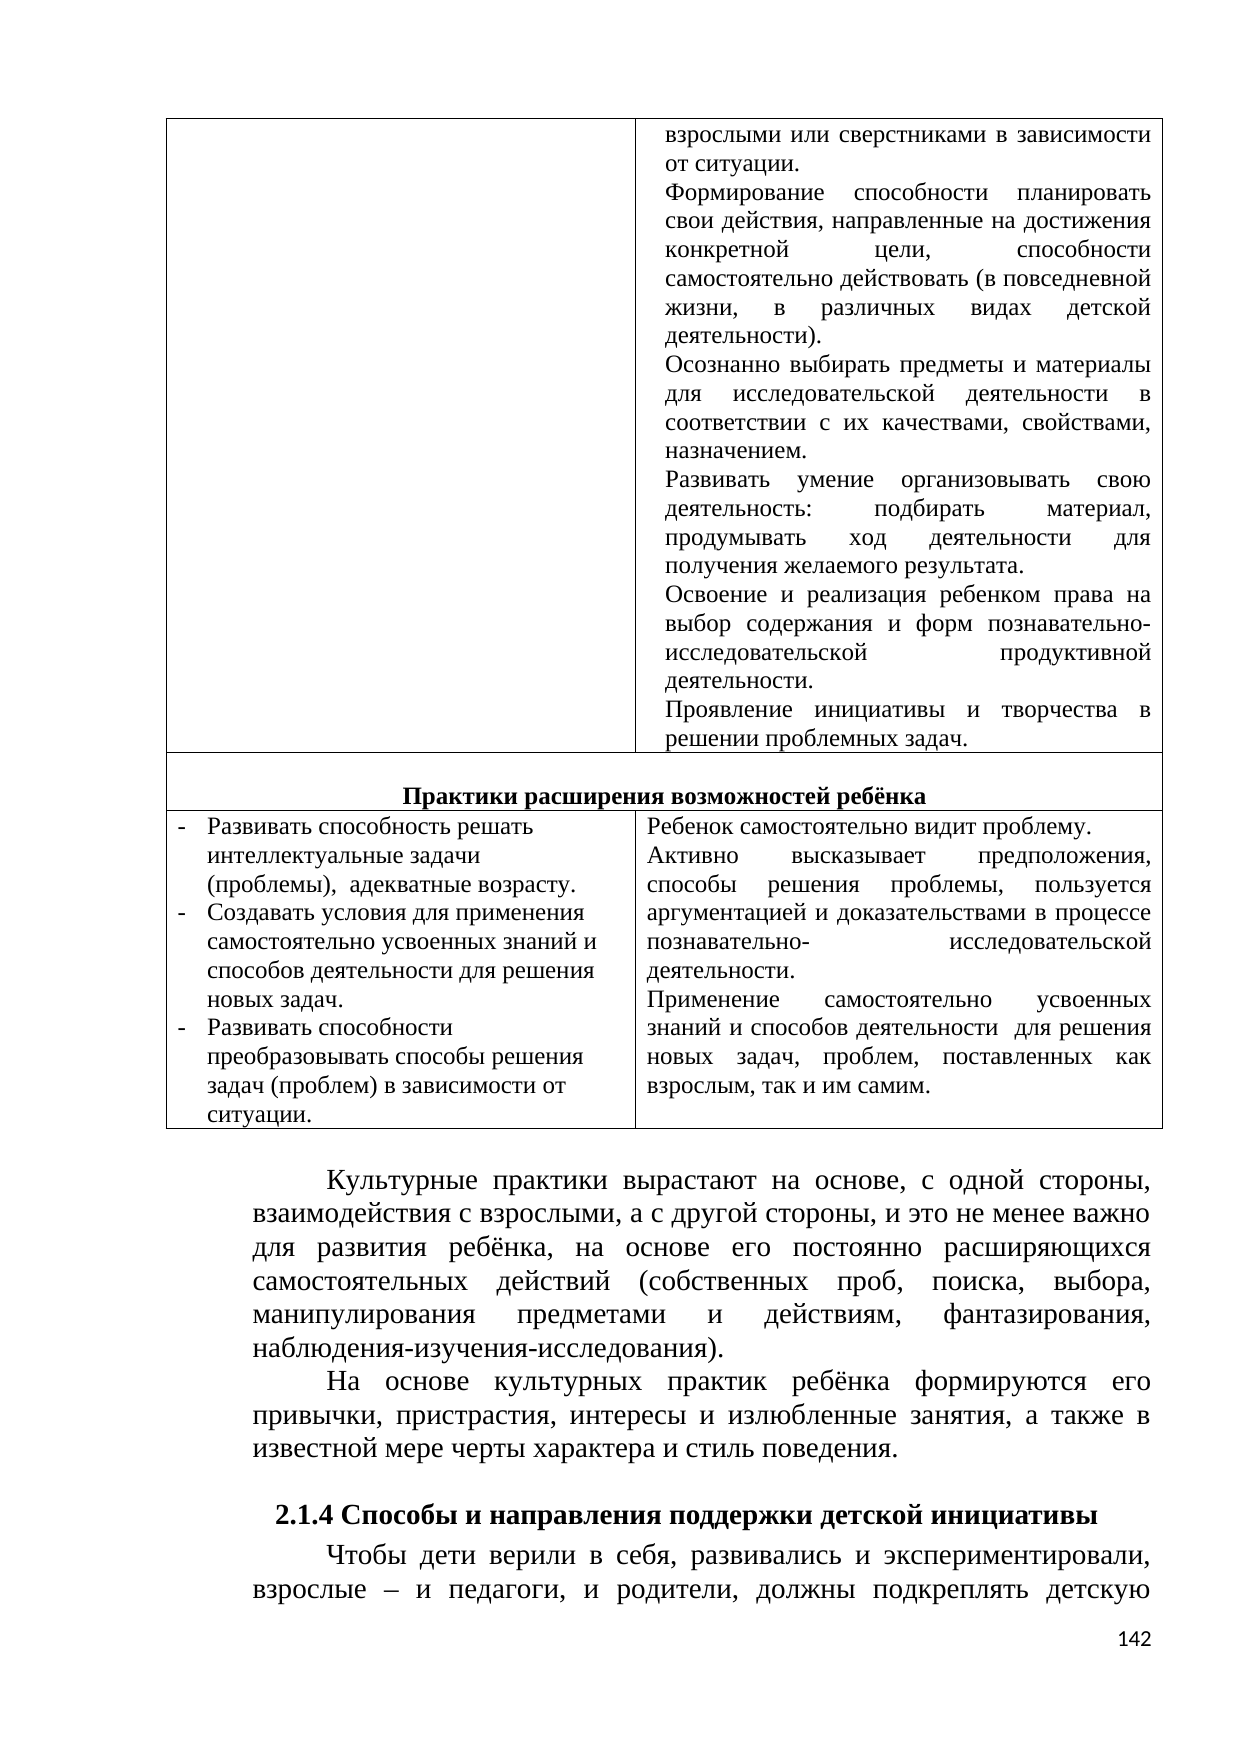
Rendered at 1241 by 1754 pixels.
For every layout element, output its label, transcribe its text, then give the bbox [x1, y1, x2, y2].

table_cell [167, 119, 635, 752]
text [252, 1537, 1152, 1604]
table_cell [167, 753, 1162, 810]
text Культурные практики вырастают на основе, с одной стороны, взаимодействия с взрослыми, а с другой стороны, и это не менее важно для развития ребёнка, на основе его постоянно расширяющихся самостоятельных действий (собственных проб, поиска, выбора, манипулирования предметами и действиям, фантазирования, наблюдения-изучения-исследования). [252, 1162, 1152, 1363]
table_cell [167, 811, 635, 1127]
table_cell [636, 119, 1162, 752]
text На основе культурных практик ребёнка формируются его привычки, пристрастия, интересы и излюбленные занятия, а также в известной мере черты характера и стиль поведения. [252, 1363, 1152, 1464]
text 2.1.4 Способы и направления поддержки детской инициативы [222, 1497, 1152, 1531]
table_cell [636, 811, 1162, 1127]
